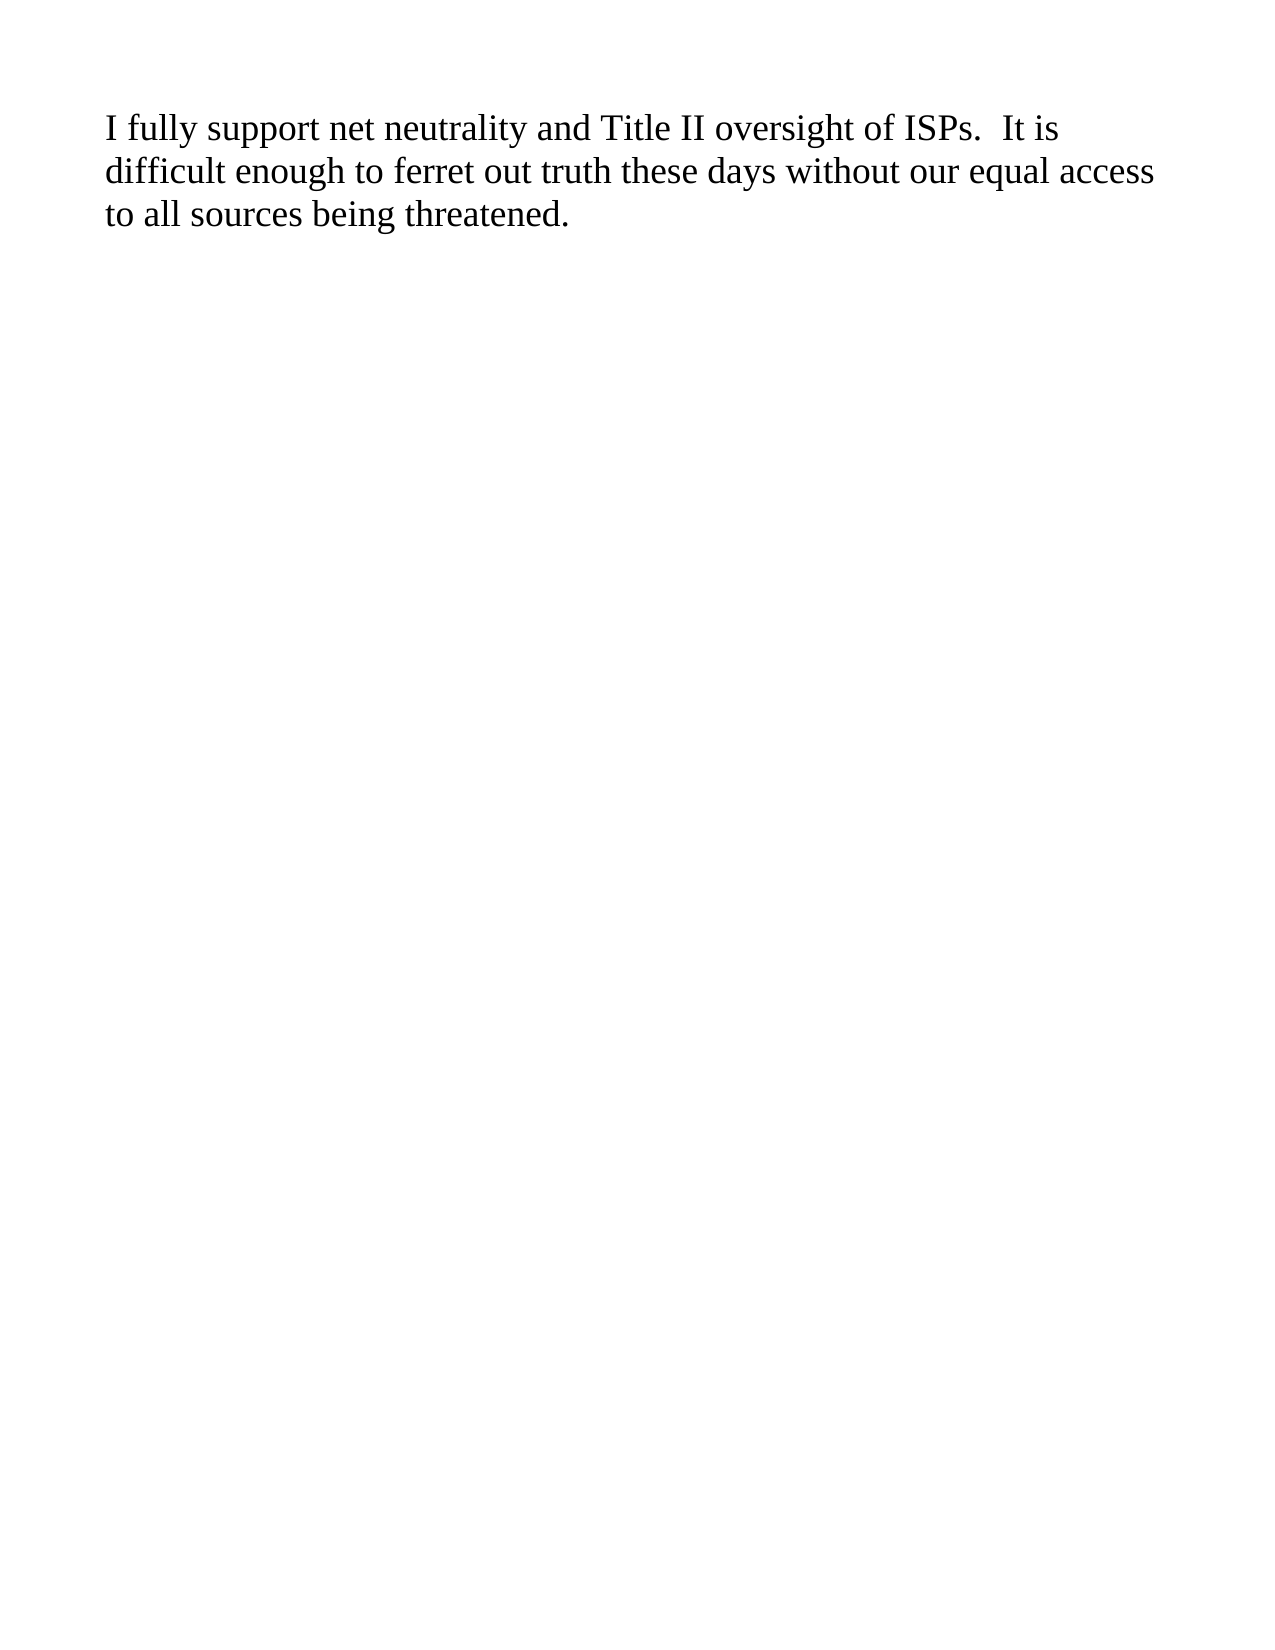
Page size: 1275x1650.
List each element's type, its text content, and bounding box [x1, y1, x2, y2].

text I fully support net neutrality and Title II oversight of ISPs. It is difficult enough to ferret out truth these days without our equal access to all sources being threatened. [105, 105, 1170, 234]
